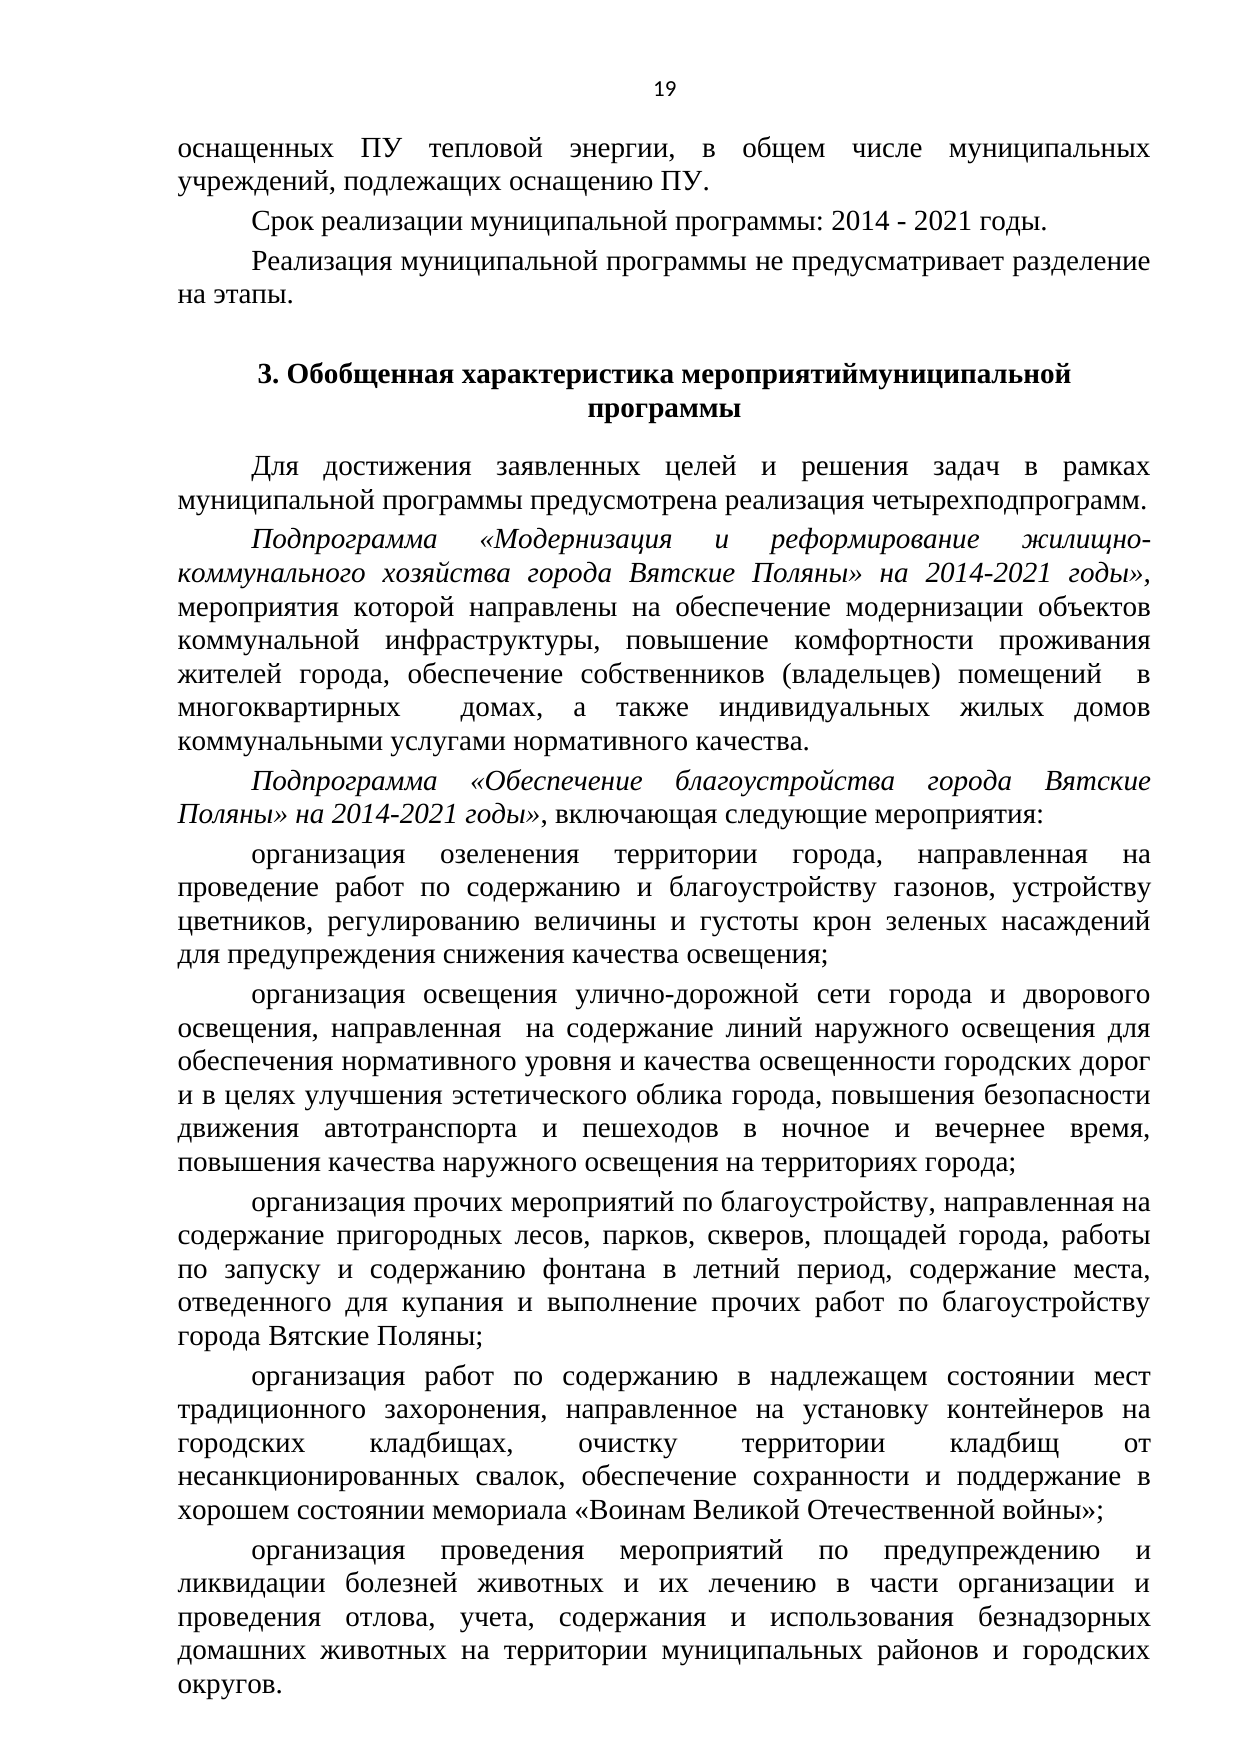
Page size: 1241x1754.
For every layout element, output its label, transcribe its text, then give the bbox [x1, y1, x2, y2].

text Подпрограмма «Обеспечение благоустройства города Вятские Поляны» на 2014-2021 годы», включающая следующие мероприятия: [177, 763, 1152, 830]
text Реализация муниципальной программы не предусматривает разделение на этапы. [177, 243, 1152, 310]
text организация проведения мероприятий по предупреждению и ликвидации болезней животных и их лечению в части организации и проведения отлова, учета, содержания и использования безнадзорных домашних животных на территории муниципальных районов и городских округов. [177, 1532, 1152, 1699]
text организация озеленения территории города, направленная на проведение работ по содержанию и благоустройству газонов, устройству цветников, регулированию величины и густоты крон зеленых насаждений для предупреждения снижения качества освещения; [177, 836, 1152, 970]
text Срок реализации муниципальной программы: 2014 - 2021 годы. [177, 203, 1152, 237]
text 3. Обобщенная характеристика мероприятиймуниципальной программы [177, 356, 1152, 423]
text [177, 130, 1152, 197]
text организация работ по содержанию в надлежащем состоянии мест традиционного захоронения, направленное на установку контейнеров на городских кладбищах, очистку территории кладбищ от несанкционированных свалок, обеспечение сохранности и поддержание в хорошем состоянии мемориала «Воинам Великой Отечественной войны»; [177, 1358, 1152, 1526]
text Для достижения заявленных целей и решения задач в рамках муниципальной программы предусмотрена реализация четырехподпрограмм. [177, 448, 1152, 515]
text организация прочих мероприятий по благоустройству, направленная на содержание пригородных лесов, парков, скверов, площадей города, работы по запуску и содержанию фонтана в летний период, содержание места, отведенного для купания и выполнение прочих работ по благоустройству города Вятские Поляны; [177, 1184, 1152, 1352]
text организация освещения улично-дорожной сети города и дворового освещения, направленная на содержание линий наружного освещения для обеспечения нормативного уровня и качества освещенности городских дорог и в целях улучшения эстетического облика города, повышения безопасности движения автотранспорта и пешеходов в ночное и вечернее время, повышения качества наружного освещения на территориях города; [177, 976, 1152, 1178]
text Подпрограмма «Модернизация и реформирование жилищно-коммунального хозяйства города Вятские Поляны» на 2014-2021 годы», мероприятия которой направлены на обеспечение модернизации объектов коммунальной инфраструктуры, повышение комфортности проживания жителей города, обеспечение собственников (владельцев) помещений в многоквартирных домах, а также индивидуальных жилых домов коммунальными услугами нормативного качества. [177, 522, 1152, 756]
